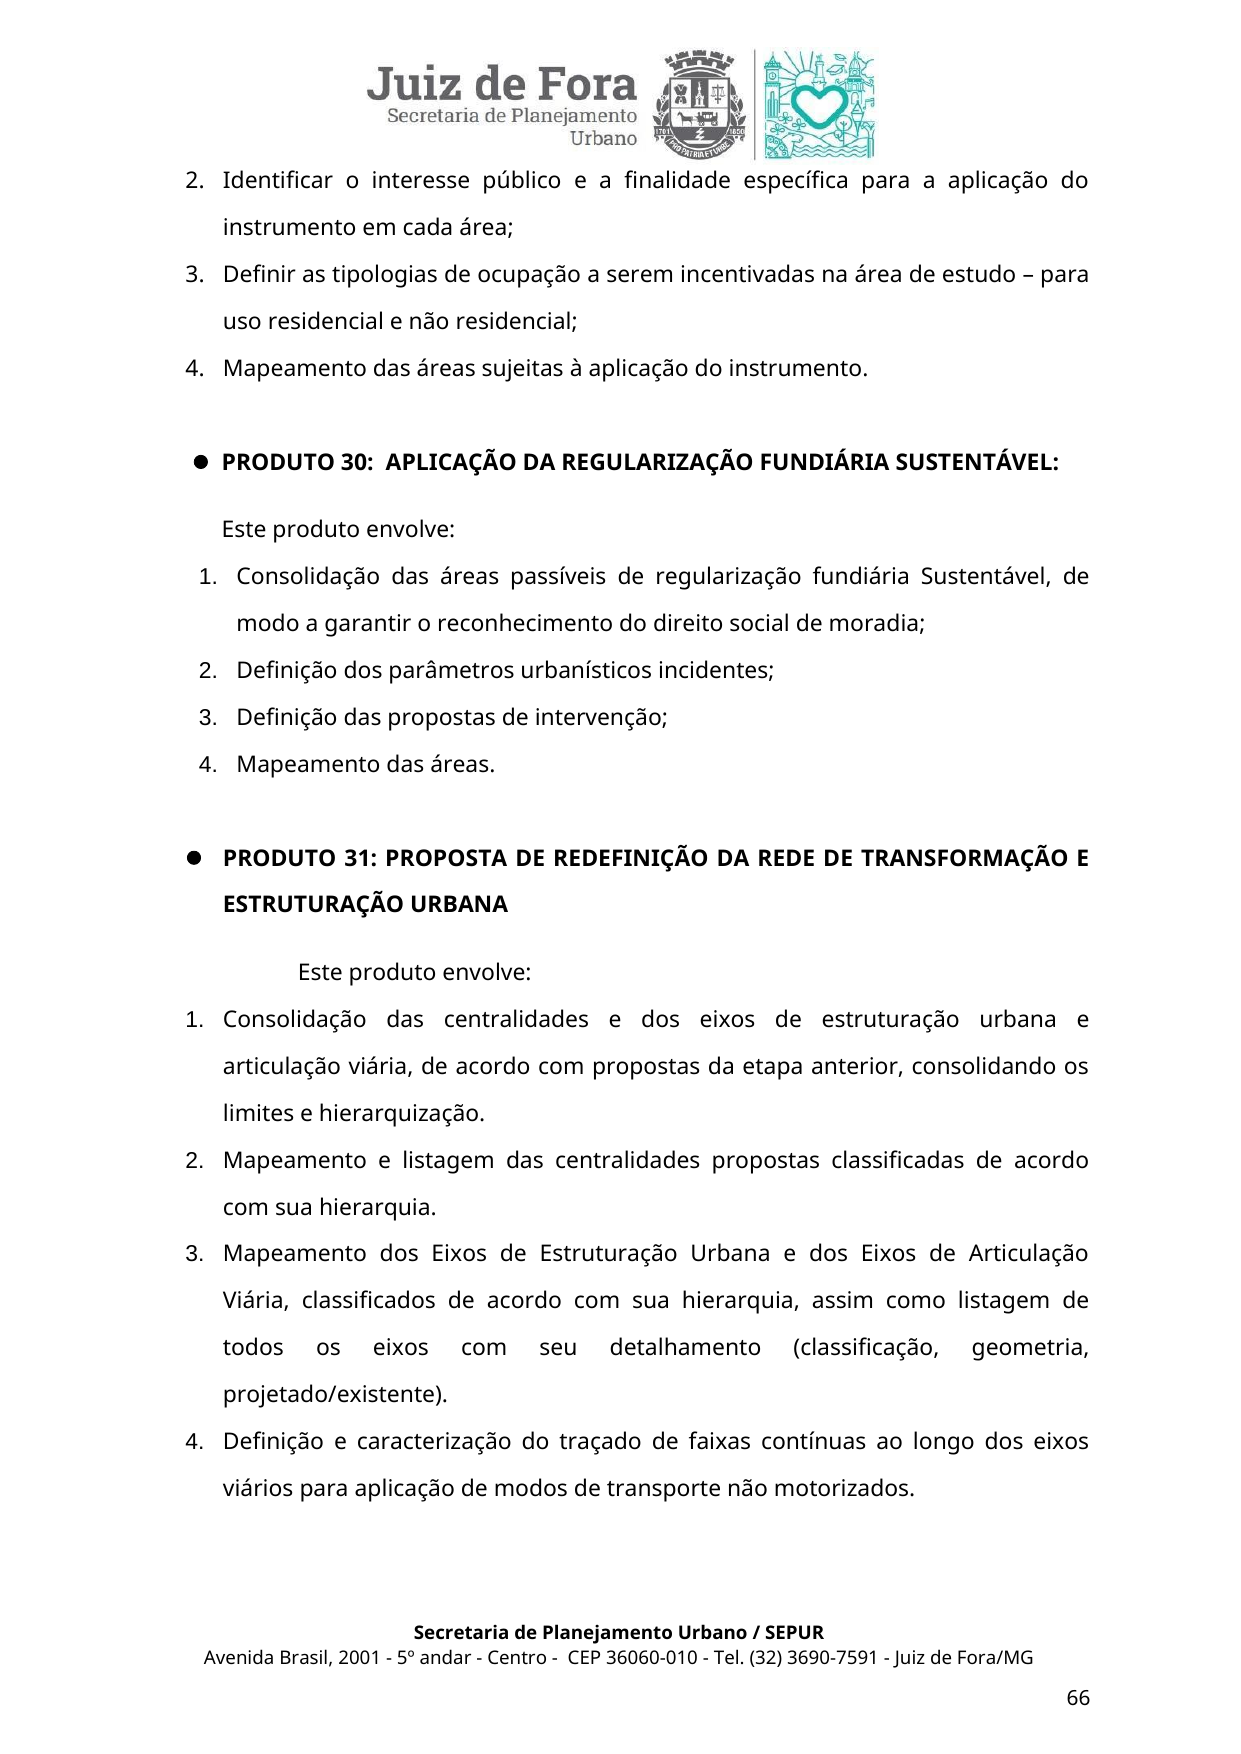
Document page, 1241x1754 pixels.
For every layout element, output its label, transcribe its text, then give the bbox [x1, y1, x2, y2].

list Mapeamento dos Eixos de Estruturação Urbana e dos Eixos de Articulação Viária, classificados de acordo com sua hierarquia, assim como listagem de todos os eixos com seu detalhamento (classificação, geometria, projetado/existente). [185, 1237, 1090, 1409]
list PRODUTO 30: APLICAÇÃO DA REGULARIZAÇÃO FUNDIÁRIA SUSTENTÁVEL: [192, 446, 1090, 477]
text Este produto envolve: [192, 513, 1090, 545]
list Mapeamento das áreas. [199, 748, 1090, 779]
list PRODUTO 31: PROPOSTA DE REDEFINIÇÃO DA REDE DE TRANSFORMAÇÃO E ESTRUTURAÇÃO URBANA [185, 842, 1090, 920]
picture [359, 47, 879, 165]
list Consolidação das áreas passíveis de regularização fundiária Sustentável, de modo a garantir o reconhecimento do direito social de moradia; [199, 560, 1090, 638]
list Definição dos parâmetros urbanísticos incidentes; [199, 654, 1090, 685]
list Definir as tipologias de ocupação a serem incentivadas na área de estudo – para uso residencial e não residencial; [185, 258, 1090, 336]
list Definição e caracterização do traçado de faixas contínuas ao longo dos eixos viários para aplicação de modos de transporte não motorizados. [185, 1425, 1090, 1503]
text Este produto envolve: [223, 956, 1090, 987]
list Mapeamento e listagem das centralidades propostas classificadas de acordo com sua hierarquia. [185, 1144, 1090, 1222]
list Consolidação das centralidades e dos eixos de estruturação urbana e articulação viária, de acordo com propostas da etapa anterior, consolidando os limites e hierarquização. [185, 1003, 1090, 1128]
list Mapeamento das áreas sujeitas à aplicação do instrumento. [185, 352, 1090, 383]
list Definição das propostas de intervenção; [199, 701, 1090, 732]
list Identificar o interesse público e a finalidade específica para a aplicação do instrumento em cada área; [185, 164, 1090, 243]
